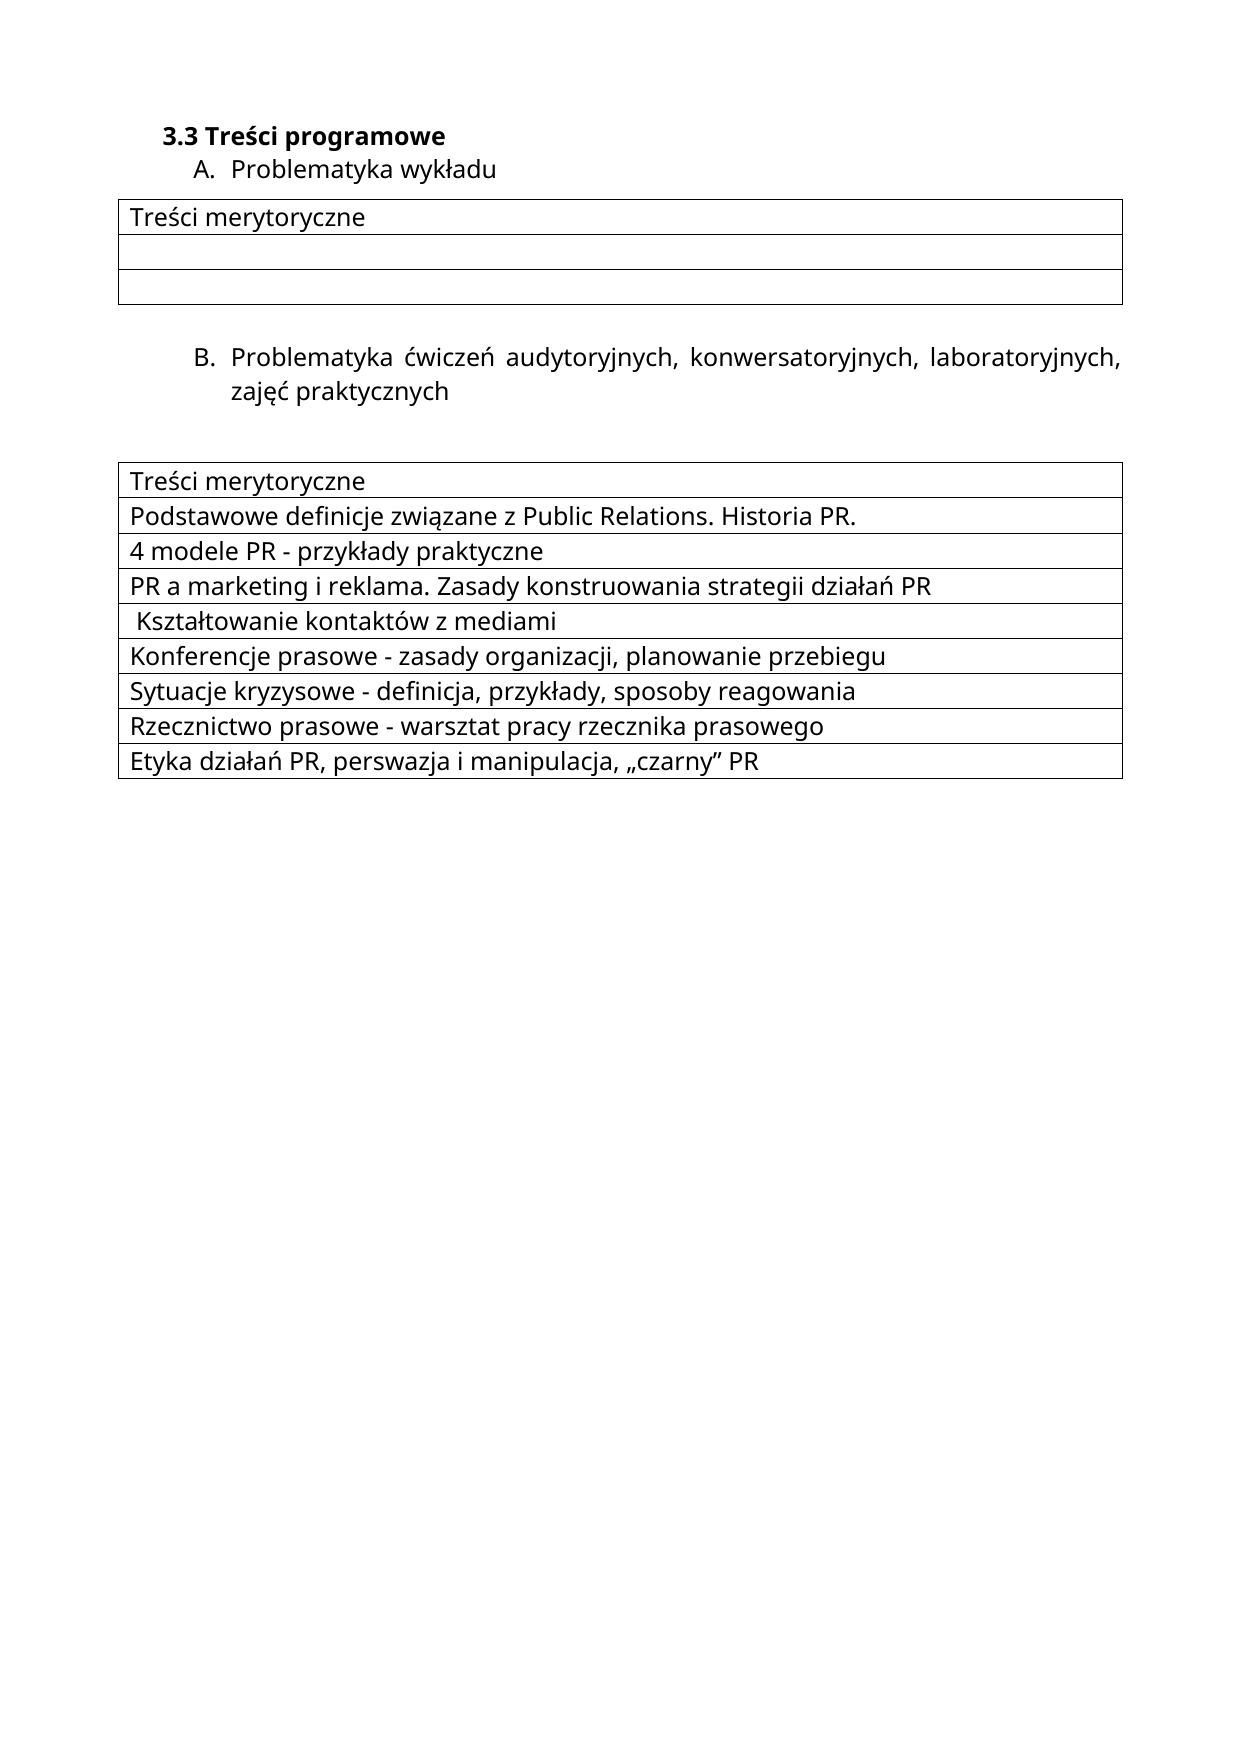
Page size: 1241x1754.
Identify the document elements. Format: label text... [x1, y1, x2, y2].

list Problematyka ćwiczeń audytoryjnych, konwersatoryjnych, laboratoryjnych, zajęć praktycznych [193, 339, 1122, 407]
table_header Treści merytoryczne [119, 463, 1122, 497]
table_cell Rzecznictwo prasowe - warsztat pracy rzecznika prasowego [119, 709, 1122, 743]
table_cell PR a marketing i reklama. Zasady konstruowania strategii działań PR [119, 569, 1122, 603]
table_cell Etyka działań PR, perswazja i manipulacja, „czarny” PR [119, 744, 1122, 778]
table_cell Konferencje prasowe - zasady organizacji, planowanie przebiegu [119, 639, 1122, 673]
list Problematyka wykładu [193, 152, 1122, 186]
table_header Treści merytoryczne [119, 200, 1122, 234]
table_cell Kształtowanie kontaktów z mediami [119, 604, 1122, 638]
table_cell Sytuacje kryzysowe - definicja, przykłady, sposoby reagowania [119, 674, 1122, 708]
table_cell [119, 270, 1122, 304]
table_cell [119, 235, 1122, 269]
table_cell 4 modele PR - przykłady praktyczne [119, 534, 1122, 567]
table_cell Podstawowe definicje związane z Public Relations. Historia PR. [119, 498, 1122, 532]
list 3.3 Treści programowe [162, 118, 1122, 152]
